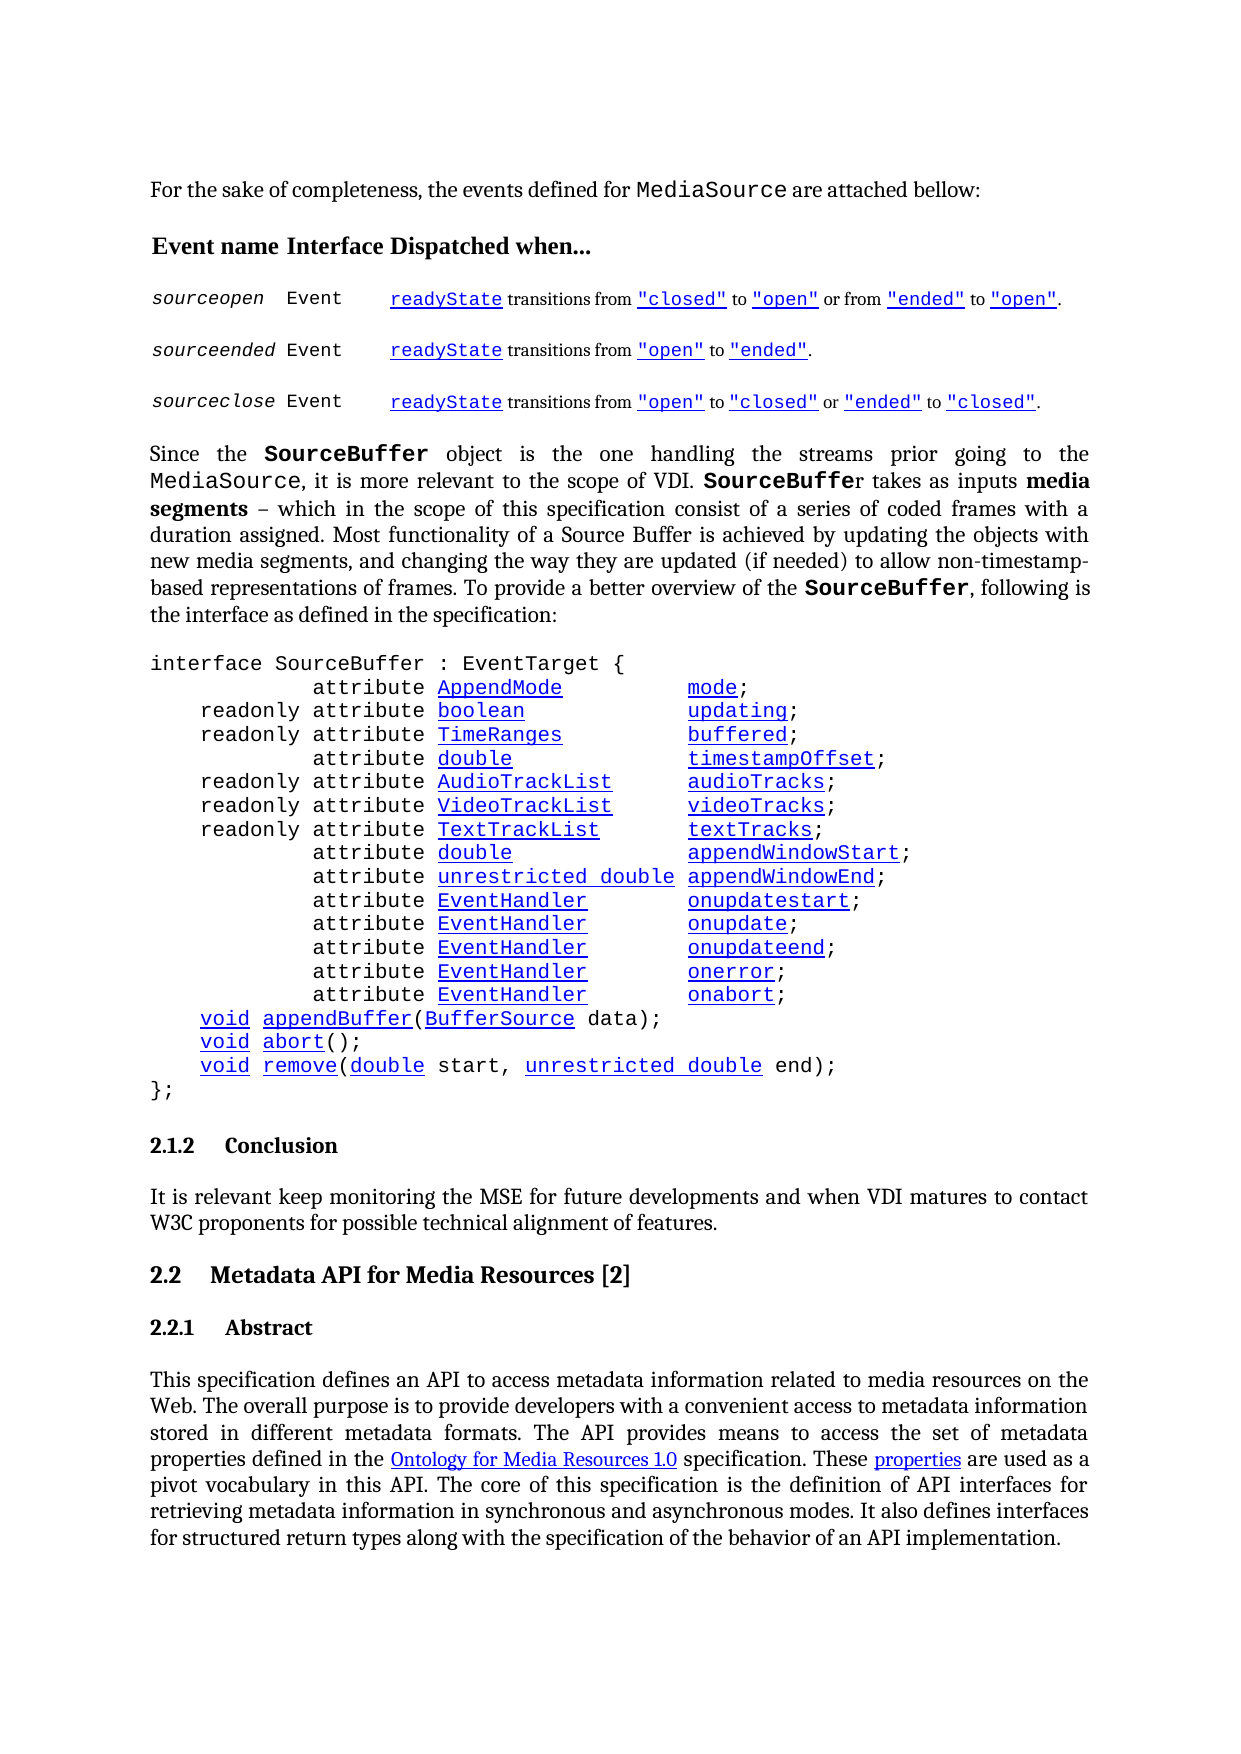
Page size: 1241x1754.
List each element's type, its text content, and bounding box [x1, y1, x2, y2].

table_cell sourceended [150, 338, 285, 389]
text interface SourceBuffer : EventTarget { [150, 653, 1090, 677]
table_cell sourceopen [150, 287, 285, 338]
subtitle Abstract [150, 1315, 1090, 1342]
table_cell Event [285, 287, 388, 338]
text This specification defines an API to access metadata information related to media resources on the Web. The overall purpose is to provide developers with a convenient access to metadata information stored in different metadata formats. The API provides means to access the set of metadata properties defined in the Ontology for Media Resources 1.0 specification. These properties are used as a pivot vocabulary in this API. The core of this specification is the definition of API interfaces for retrieving metadata information in synchronous and asynchronous modes. It also defines interfaces for structured return types along with the specification of the behavior of an API implementation. [150, 1367, 1090, 1551]
text attribute double appendWindowStart; [150, 842, 1090, 866]
text attribute unrestricted double appendWindowEnd; [150, 866, 1090, 890]
text readonly attribute TextTrackList textTracks; [150, 819, 1090, 842]
text void appendBuffer(BufferSource data); [150, 1008, 1090, 1032]
subtitle Metadata API for Media Resources [2] [150, 1261, 1090, 1290]
text }; [150, 1079, 1090, 1102]
text attribute EventHandler onabort; [150, 984, 1090, 1008]
table_cell readyState transitions from "closed" to "open" or from "ended" to "open". [388, 287, 1078, 338]
text void remove(double start, unrestricted double end); [150, 1055, 1090, 1079]
table_cell readyState transitions from "open" to "ended". [388, 338, 1078, 389]
text readonly attribute VideoTrackList videoTracks; [150, 795, 1090, 819]
text readonly attribute TimeRanges buffered; [150, 724, 1090, 748]
table_cell Event [285, 338, 388, 389]
text attribute double timestampOffset; [150, 748, 1090, 771]
text readonly attribute boolean updating; [150, 701, 1090, 724]
text readonly attribute AudioTrackList audioTracks; [150, 771, 1090, 795]
text attribute EventHandler onupdateend; [150, 937, 1090, 961]
table_header Event name [150, 230, 285, 287]
text void abort(); [150, 1032, 1090, 1055]
table_cell sourceclose [150, 389, 285, 440]
text attribute EventHandler onerror; [150, 961, 1090, 984]
text It is relevant keep monitoring the MSE for future developments and when VDI matures to contact W3C proponents for possible technical alignment of features. [150, 1184, 1090, 1236]
table_header Dispatched when... [388, 230, 1078, 287]
table_header Interface [285, 230, 388, 287]
text attribute EventHandler onupdatestart; [150, 890, 1090, 913]
subtitle Conclusion [150, 1132, 1090, 1159]
table_cell readyState transitions from "open" to "closed" or "ended" to "closed". [388, 389, 1078, 440]
text Since the SourceBuffer object is the one handling the streams prior going to the MediaSource, it is more relevant to the scope of VDI. SourceBuffer takes as inputs media segments – which in the scope of this specification consist of a series of coded frames with a duration assigned. Most functionality of a Source Buffer is achieved by updating the objects with new media segments, and changing the way they are updated (if needed) to allow non-timestamp-based representations of frames. To provide a better overview of the SourceBuffer, following is the interface as defined in the specification: [150, 440, 1090, 628]
text attribute EventHandler onupdate; [150, 913, 1090, 937]
table_cell Event [285, 389, 388, 440]
text For the sake of completeness, the events defined for MediaSource are attached bellow: [150, 177, 1090, 205]
text attribute AppendMode mode; [150, 677, 1090, 701]
